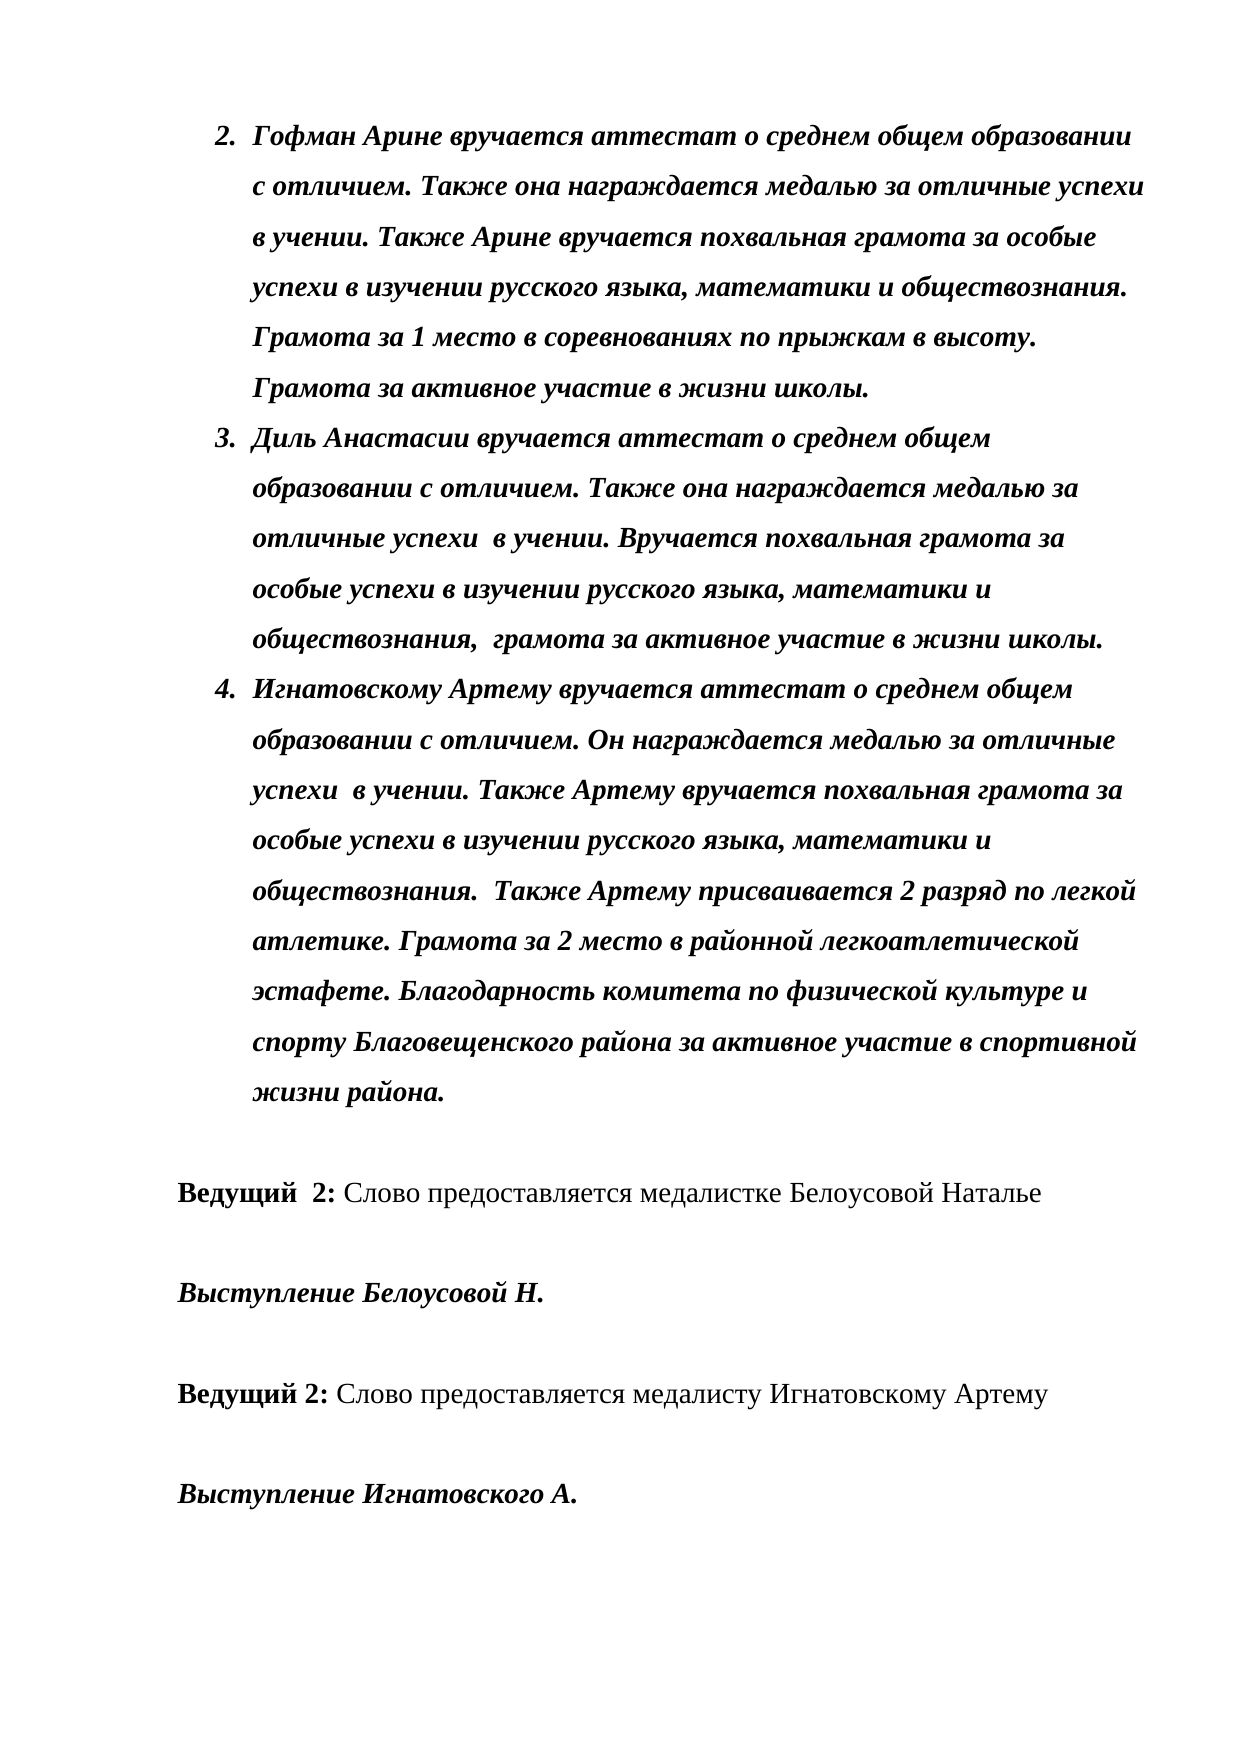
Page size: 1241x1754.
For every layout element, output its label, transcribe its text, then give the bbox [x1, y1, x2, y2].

text Выступление Белоусовой Н. [177, 1275, 1152, 1309]
text Выступление Игнатовского А. [177, 1477, 1152, 1510]
list Диль Анастасии вручается аттестат о среднем общем образовании с отличием. Также она награждается медалью за отличные успехи в учении. Вручается похвальная грамота за особые успехи в изучении русского языка, математики и обществознания, грамота за активное участие в жизни школы. [215, 420, 1152, 655]
list Гофман Арине вручается аттестат о среднем общем образовании с отличием. Также она награждается медалью за отличные успехи в учении. Также Арине вручается похвальная грамота за особые успехи в изучении русского языка, математики и обществознания. Грамота за 1 место в соревнованиях по прыжкам в высоту. Грамота за активное участие в жизни школы. [215, 118, 1152, 403]
text Ведущий 2: Слово предоставляется медалистке Белоусовой Наталье [177, 1175, 1152, 1208]
list Игнатовскому Артему вручается аттестат о среднем общем образовании с отличием. Он награждается медалью за отличные успехи в учении. Также Артему вручается похвальная грамота за особые успехи в изучении русского языка, математики и обществознания. Также Артему присваивается 2 разряд по легкой атлетике. Грамота за 2 место в районной легкоатлетической эстафете. Благодарность комитета по физической культуре и спорту Благовещенского района за активное участие в спортивной жизни района. [215, 672, 1152, 1108]
text Ведущий 2: Слово предоставляется медалисту Игнатовскому Артему [177, 1376, 1152, 1409]
